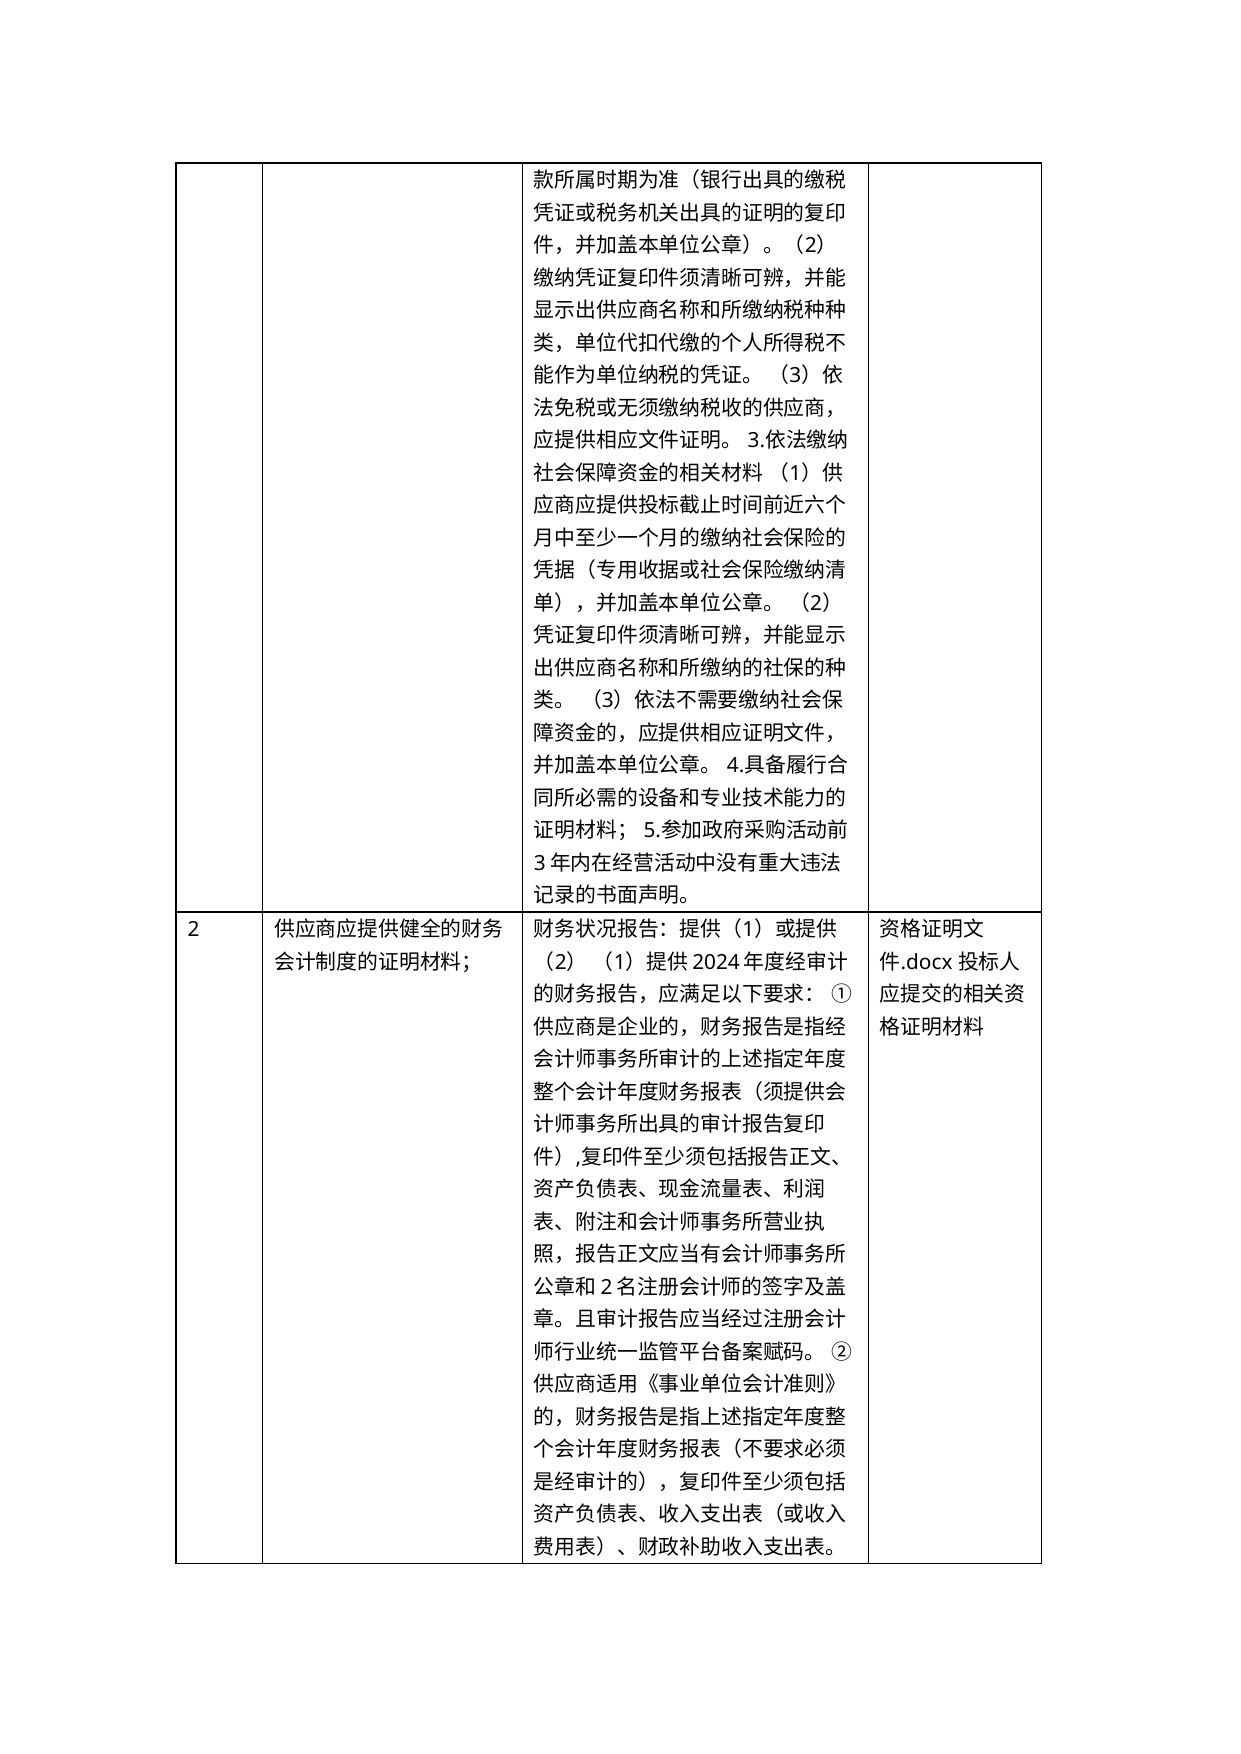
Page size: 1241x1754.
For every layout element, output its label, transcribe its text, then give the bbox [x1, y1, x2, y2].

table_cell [263, 164, 522, 911]
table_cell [523, 164, 868, 911]
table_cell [869, 164, 1041, 911]
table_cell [523, 913, 868, 1563]
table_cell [869, 913, 1041, 1563]
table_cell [263, 913, 522, 1563]
table_cell 1 [177, 164, 262, 911]
table_cell 2 [177, 913, 262, 1563]
